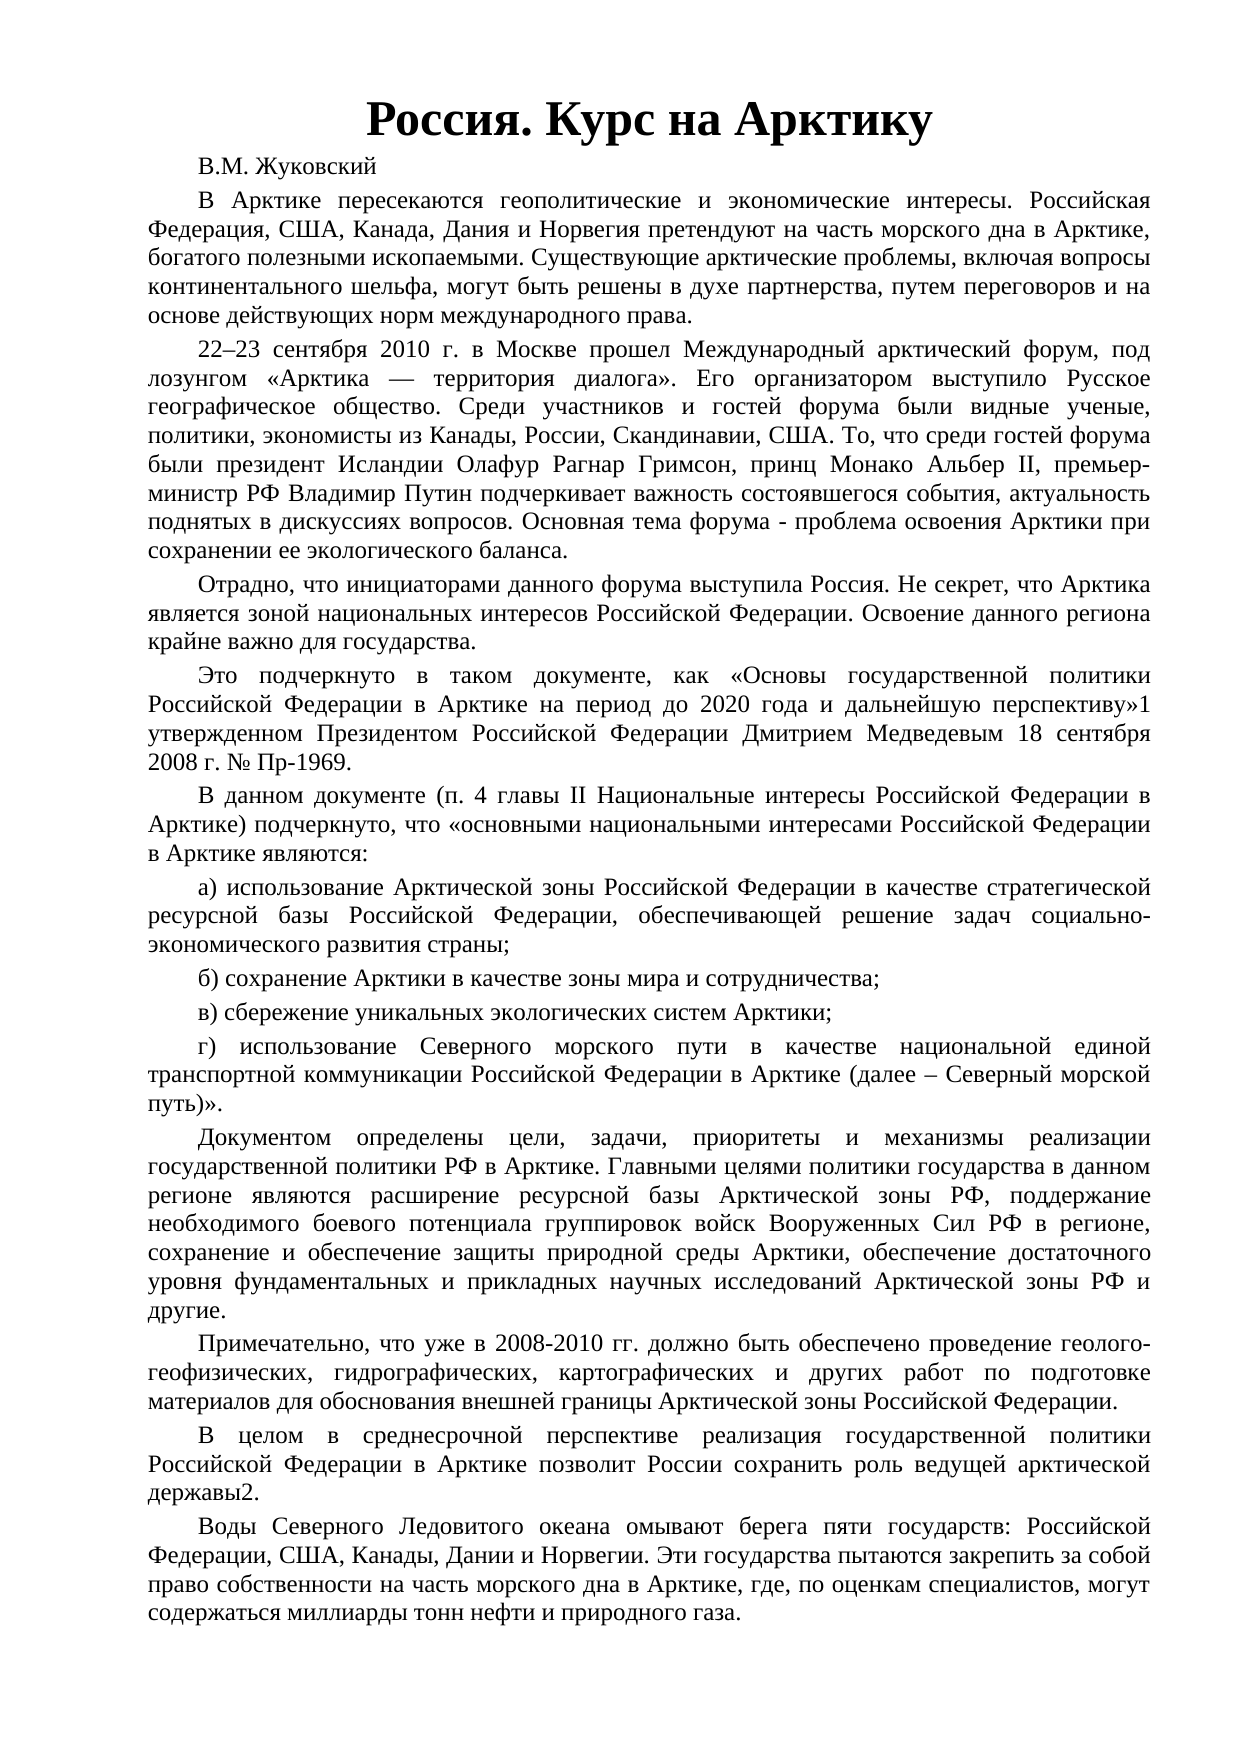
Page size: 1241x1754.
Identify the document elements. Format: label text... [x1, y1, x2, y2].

text В целом в среднесрочной перспективе реализация государственной политики Российской Федерации в Арктике позволит России сохранить роль ведущей арктической державы2. [148, 1420, 1152, 1506]
text б) сохранение Арктики в качестве зоны мира и сотрудничества; [148, 963, 1152, 992]
text 22–23 сентября 2010 г. в Москве прошел Международный арктический форум, под лозунгом «Арктика — территория диалога». Его организатором выступило Русское географическое общество. Среди участников и гостей форума были видные ученые, политики, экономисты из Канады, России, Скандинавии, США. То, что среди гостей форума были президент Исландии Олафур Рагнар Гримсон, принц Монако Альбер II, премьер-министр РФ Владимир Путин подчеркивает важность состоявшегося события, актуальность поднятых в дискуссиях вопросов. Основная тема форума - проблема освоения Арктики при сохранении ее экологического баланса. [148, 334, 1152, 564]
text Воды Северного Ледовитого океана омывают берега пяти государств: Российской Федерации, США, Канады, Дании и Норвегии. Эти государства пытаются закрепить за собой право собственности на часть морского дна в Арктике, где, по оценкам специалистов, могут содержаться миллиарды тонн нефти и природного газа. [148, 1511, 1152, 1626]
text а) использование Арктической зоны Российской Федерации в качестве стратегической ресурсной базы Российской Федерации, обеспечивающей решение задач социально-экономического развития страны; [148, 872, 1152, 958]
text Документом определены цели, задачи, приоритеты и механизмы реализации государственной политики РФ в Арктике. Главными целями политики государства в данном регионе являются расширение ресурсной базы Арктической зоны РФ, поддержание необходимого боевого потенциала группировок войск Вооруженных Сил РФ в регионе, сохранение и обеспечение защиты природной среды Арктики, обеспечение достаточного уровня фундаментальных и прикладных научных исследований Арктической зоны РФ и другие. [148, 1122, 1152, 1323]
subtitle Россия. Курс на Арктику [148, 88, 1152, 146]
text Отрадно, что инициаторами данного форума выступила Россия. Не секрет, что Арктика является зоной национальных интересов Российской Федерации. Освоение данного региона крайне важно для государства. [148, 569, 1152, 655]
text В.М. Жуковский [148, 151, 1152, 180]
text В данном документе (п. 4 главы II Национальные интересы Российской Федерации в Арктике) подчеркнуто, что «основными национальными интересами Российской Федерации в Арктике являются: [148, 780, 1152, 867]
text Примечательно, что уже в 2008-2010 гг. должно быть обеспечено проведение геолого-геофизических, гидрографических, картографических и других работ по подготовке материалов для обоснования внешней границы Арктической зоны Российской Федерации. [148, 1328, 1152, 1415]
text В Арктике пересекаются геополитические и экономические интересы. Российская Федерация, США, Канада, Дания и Норвегия претендуют на часть морского дна в Арктике, богатого полезными ископаемыми. Существующие арктические проблемы, включая вопросы континентального шельфа, могут быть решены в духе партнерства, путем переговоров и на основе действующих норм международного права. [148, 185, 1152, 329]
text Это подчеркнуто в таком документе, как «Основы государственной политики Российской Федерации в Арктике на период до 2020 года и дальнейшую перспективу»1 утвержденном Президентом Российской Федерации Дмитрием Медведевым 18 сентября 2008 г. № Пр-1969. [148, 660, 1152, 775]
text г) использование Северного морского пути в качестве национальной единой транспортной коммуникации Российской Федерации в Арктике (далее – Северный морской путь)». [148, 1031, 1152, 1117]
text в) сбережение уникальных экологических систем Арктики; [148, 997, 1152, 1026]
